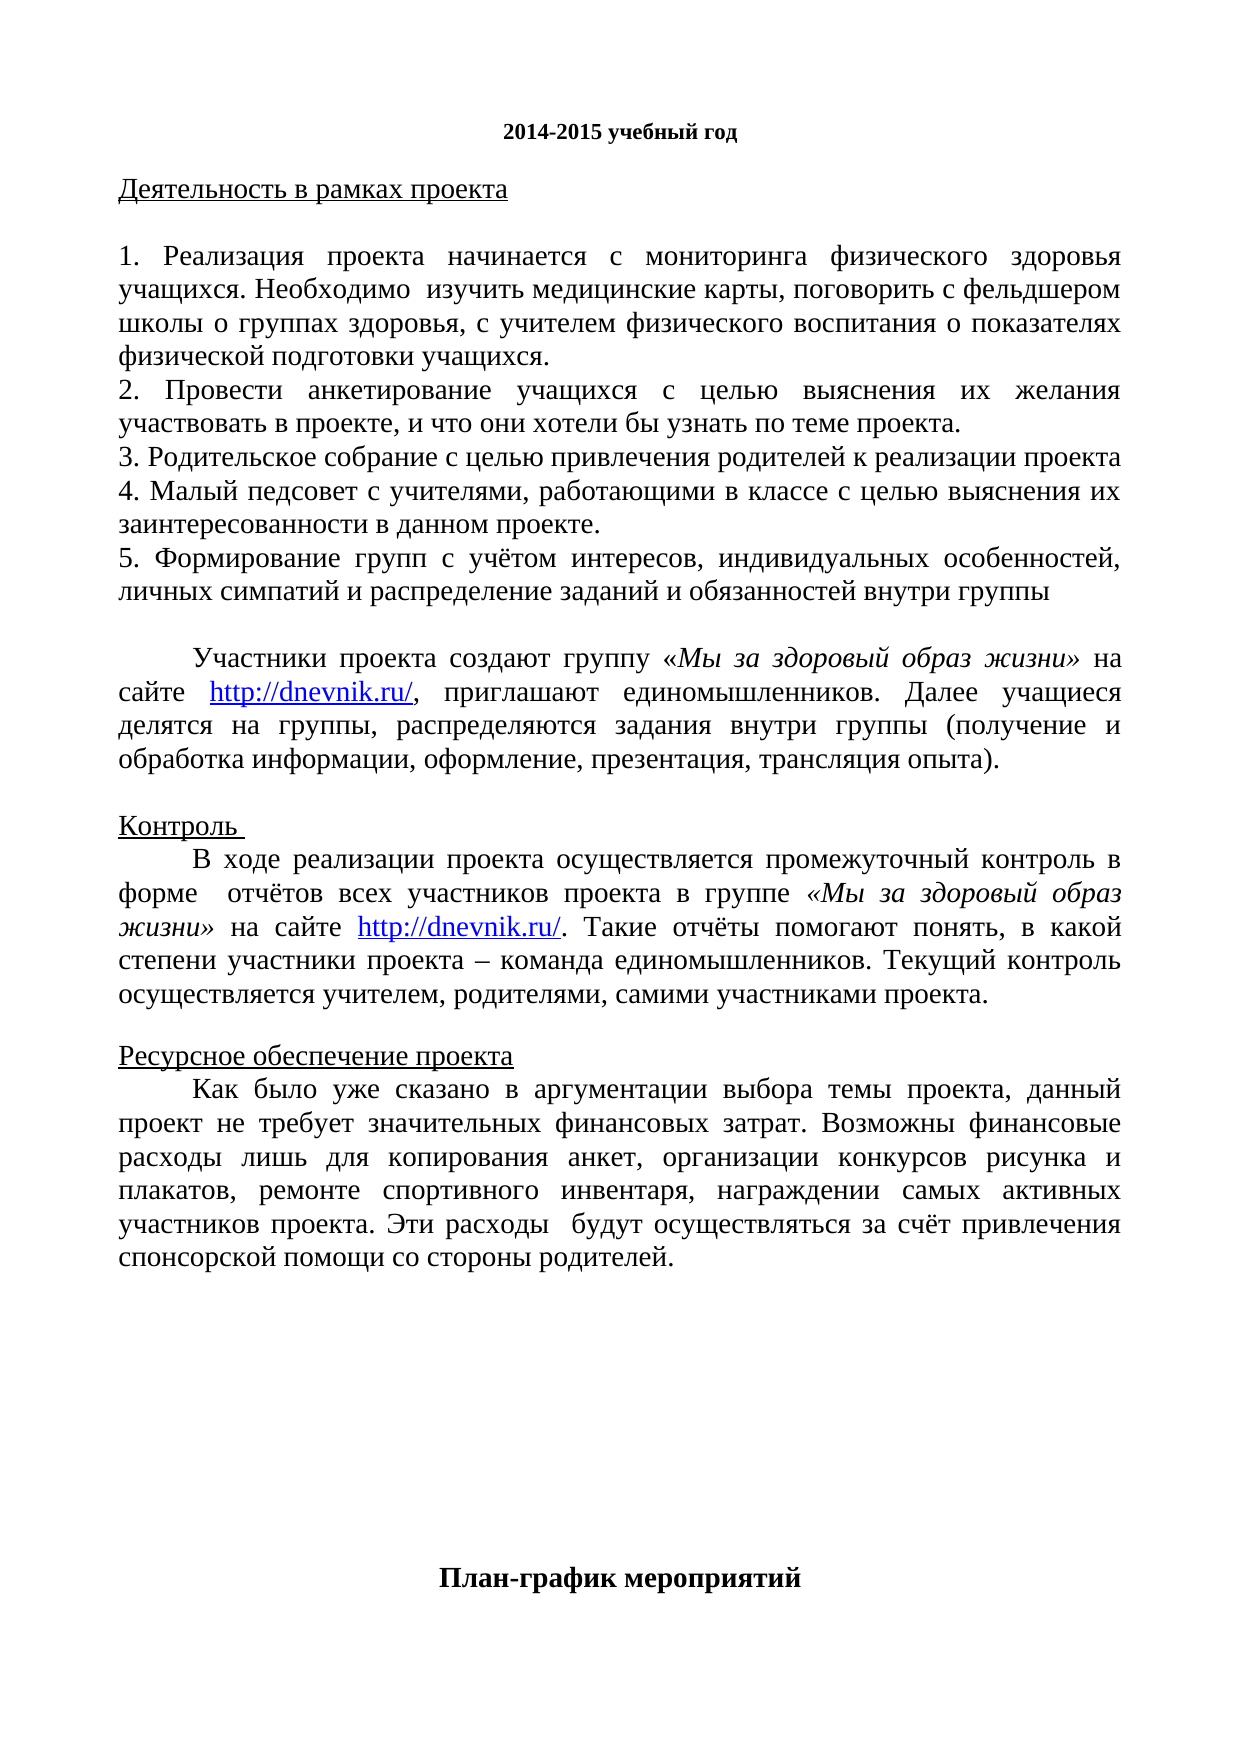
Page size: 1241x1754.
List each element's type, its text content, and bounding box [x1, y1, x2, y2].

text Контроль [118, 808, 1122, 842]
text 5. Формирование групп с учётом интересов, индивидуальных особенностей, личных симпатий и распределение заданий и обязанностей внутри группы [118, 540, 1122, 607]
text Ресурсное обеспечение проекта [118, 1038, 1122, 1072]
text 2014-2015 учебный год [118, 118, 1122, 144]
text В ходе реализации проекта осуществляется промежуточный контроль в форме отчётов всех участников проекта в группе «Мы за здоровый образ жизни» на сайте http://dnevnik.ru/. Такие отчёты помогают понять, в какой степени участники проекта – команда единомышленников. Текущий контроль осуществляется учителем, родителями, самими участниками проекта. [118, 842, 1122, 1009]
text 1. Реализация проекта начинается с мониторинга физического здоровья учащихся. Необходимо изучить медицинские карты, поговорить с фельдшером школы о группах здоровья, с учителем физического воспитания о показателях физической подготовки учащихся. [118, 238, 1122, 372]
text 3. Родительское собрание с целью привлечения родителей к реализации проекта [118, 439, 1122, 473]
text 4. Малый педсовет с учителями, работающими в классе с целью выяснения их заинтересованности в данном проекте. [118, 473, 1122, 540]
text Участники проекта создают группу «Мы за здоровый образ жизни» на сайте http://dnevnik.ru/, приглашают единомышленников. Далее учащиеся делятся на группы, распределяются задания внутри группы (получение и обработка информации, оформление, презентация, трансляция опыта). [118, 640, 1122, 774]
text План-график мероприятий [118, 1560, 1122, 1594]
text Деятельность в рамках проекта [118, 171, 1122, 204]
text Как было уже сказано в аргументации выбора темы проекта, данный проект не требует значительных финансовых затрат. Возможны финансовые расходы лишь для копирования анкет, организации конкурсов рисунка и плакатов, ремонте спортивного инвентаря, награждении самых активных участников проекта. Эти расходы будут осуществляться за счёт привлечения спонсорской помощи со стороны родителей. [118, 1072, 1122, 1273]
text 2. Провести анкетирование учащихся с целью выяснения их желания участвовать в проекте, и что они хотели бы узнать по теме проекта. [118, 372, 1122, 439]
